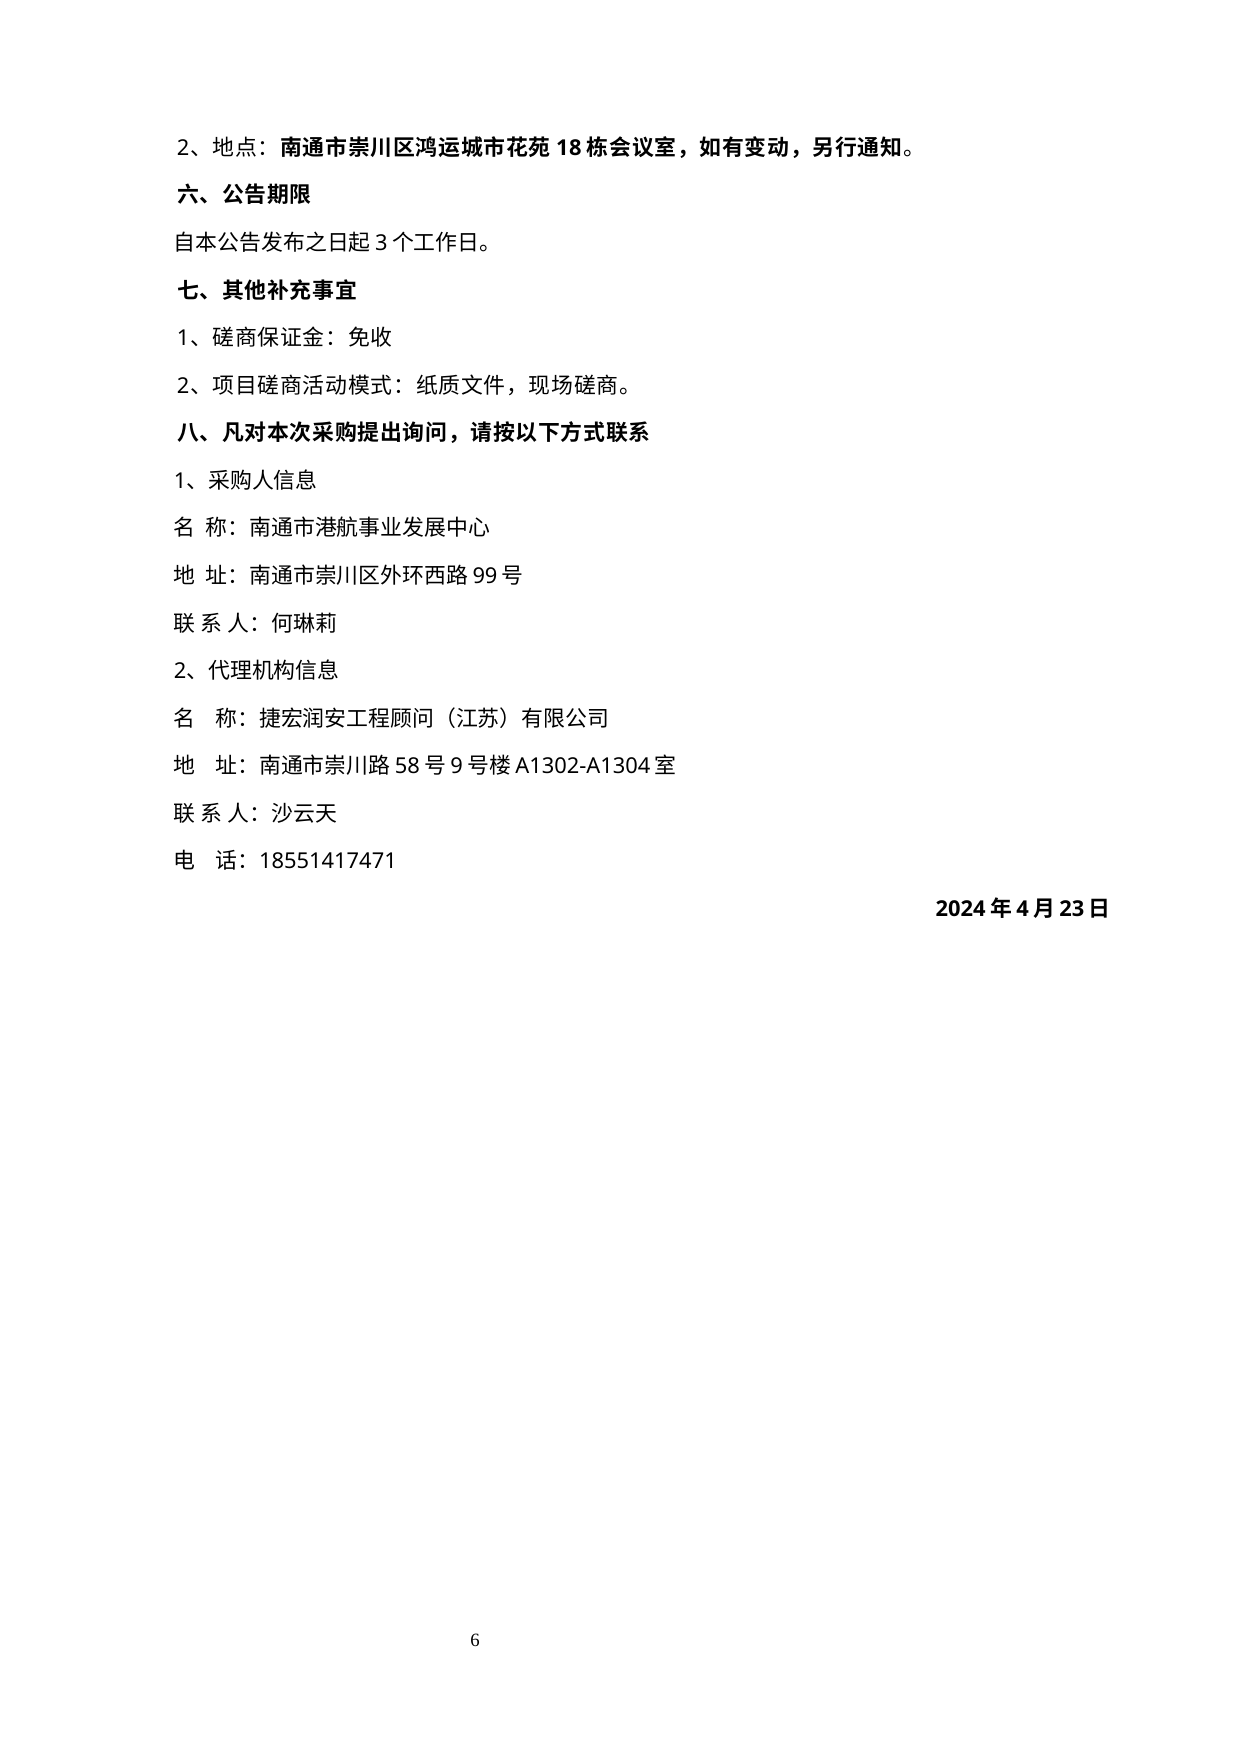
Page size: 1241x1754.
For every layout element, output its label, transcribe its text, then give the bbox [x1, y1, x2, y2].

text 名 称：南通市港航事业发展中心 [130, 510, 1110, 542]
text 自本公告发布之日起3个工作日。 [130, 225, 1110, 257]
text 地 址：南通市崇川路58号9号楼A1302-A1304室 [130, 748, 1110, 780]
text 1、采购人信息 [130, 463, 1110, 494]
text 联 系 人：沙云天 [130, 796, 1110, 827]
text 七、其他补充事宜 [130, 273, 1110, 304]
text 地 址：南通市崇川区外环西路99号 [130, 558, 1110, 590]
text 2、项目磋商活动模式：纸质文件，现场磋商。 [130, 368, 1110, 399]
text 2、地点：南通市崇川区鸿运城市花苑18栋会议室，如有变动，另行通知。 [130, 130, 1110, 162]
text 电 话：18551417471 [130, 843, 1110, 875]
text 联 系 人：何琳莉 [130, 606, 1110, 637]
text 2024年4月23日 [130, 891, 1110, 923]
text 八、凡对本次采购提出询问，请按以下方式联系 [130, 415, 1110, 447]
text 六、公告期限 [130, 177, 1110, 209]
text 1、磋商保证金：免收 [130, 320, 1110, 352]
text 名 称：捷宏润安工程顾问（江苏）有限公司 [130, 701, 1110, 732]
text 2、代理机构信息 [130, 653, 1110, 685]
